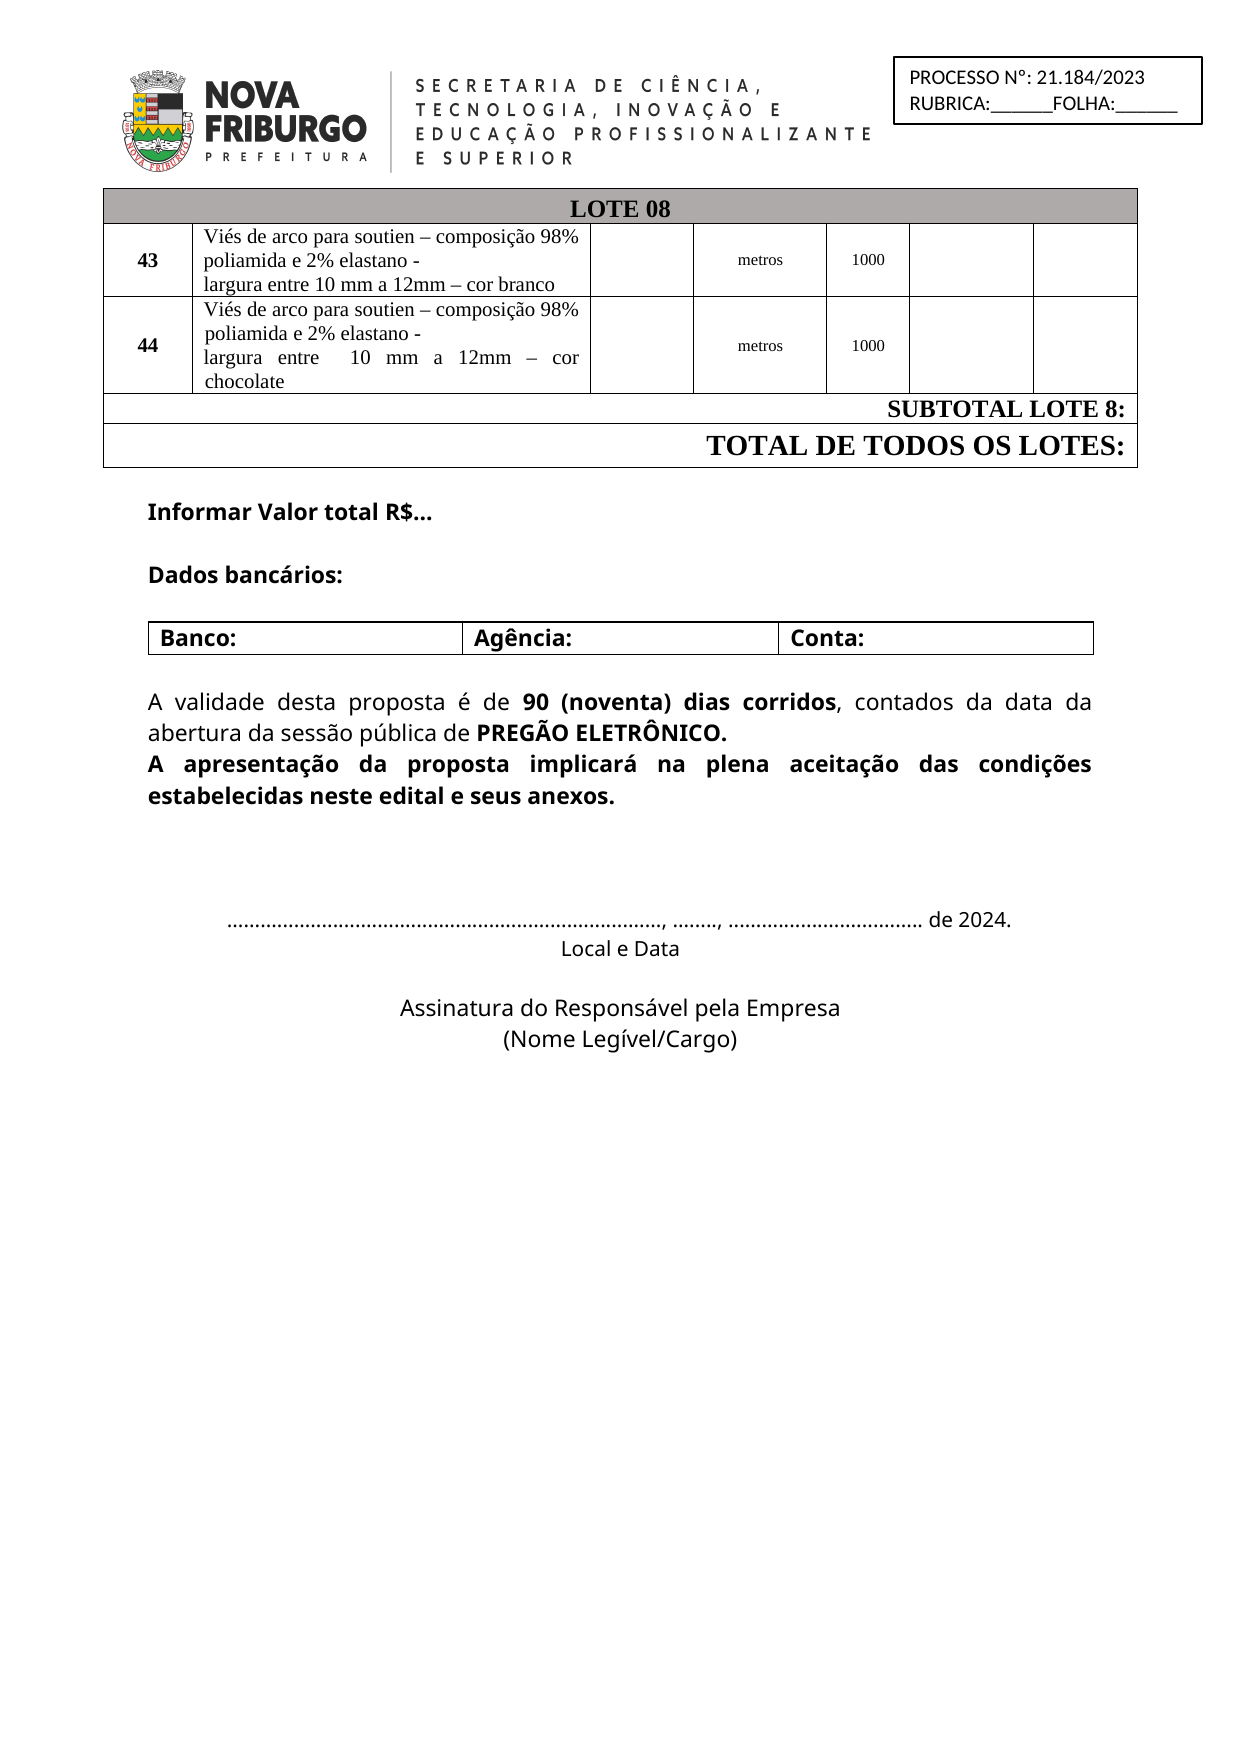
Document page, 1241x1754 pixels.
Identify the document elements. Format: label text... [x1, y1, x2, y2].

text Dados bancários: [148, 559, 1092, 590]
table_cell [591, 297, 693, 393]
table_cell 1000 [827, 224, 909, 296]
table_cell 43 [104, 224, 192, 296]
picture [103, 44, 885, 188]
table_header Conta: [779, 623, 1093, 654]
text (Nome Legível/Cargo) [148, 1023, 1092, 1055]
table_cell SUBTOTAL LOTE 8: [104, 394, 1137, 423]
table_cell TOTAL DE TODOS OS LOTES: [104, 424, 1137, 467]
text Informar Valor total R$... [148, 496, 1092, 528]
table_cell 44 [104, 297, 192, 393]
table_header Banco: [149, 623, 462, 654]
table_cell Viés de arco para soutien – composição 98% poliamida e 2% elastano - largura entre 10 mm a 12mm – cor chocolate [193, 297, 590, 393]
table_header Agência: [463, 623, 778, 654]
table_cell metros [694, 224, 826, 296]
table_cell 1000 [827, 297, 909, 393]
table_cell [1034, 224, 1137, 296]
text A validade desta proposta é de 90 (noventa) dias corridos, contados da data da abertura da sessão pública de PREGÃO ELETRÔNICO. [148, 686, 1092, 748]
text .............................................................................., ........, ................................... de 2024. [148, 905, 1092, 934]
text Assinatura do Responsável pela Empresa [148, 992, 1092, 1023]
table_cell [591, 224, 693, 296]
text Local e Data [148, 934, 1092, 963]
table_cell [910, 297, 1033, 393]
table_cell LOTE 08 [104, 189, 1137, 223]
table_cell Viés de arco para soutien – composição 98% poliamida e 2% elastano - largura entre 10 mm a 12mm – cor branco [193, 224, 590, 296]
table_cell [1034, 297, 1137, 393]
table_cell [910, 224, 1033, 296]
table_cell metros [694, 297, 826, 393]
text A apresentação da proposta implicará na plena aceitação das condições estabelecidas neste edital e seus anexos. [148, 748, 1092, 811]
